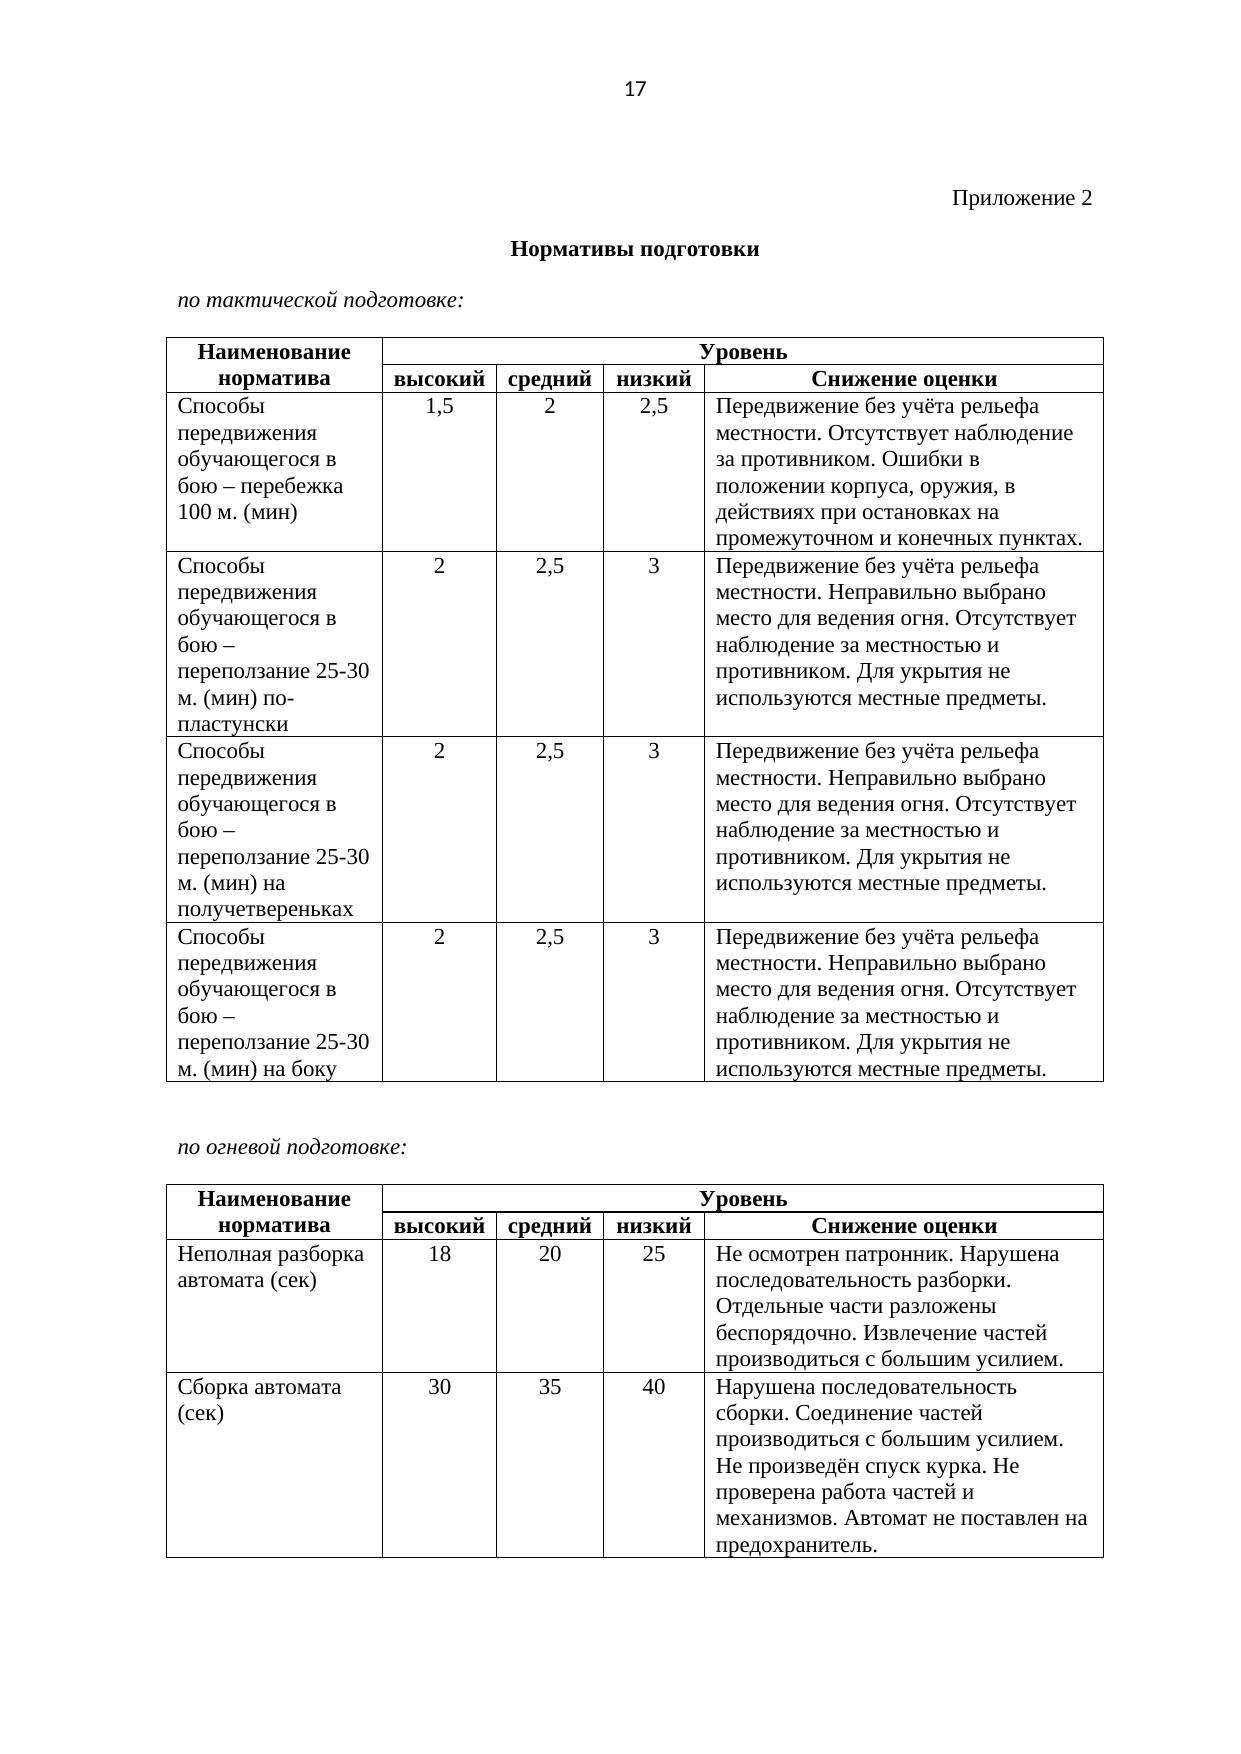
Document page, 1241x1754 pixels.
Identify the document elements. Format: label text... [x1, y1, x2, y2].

table_cell средний [497, 365, 603, 392]
table_cell средний [497, 1213, 603, 1239]
table_cell Передвижение без учёта рельефа местности. Неправильно выбрано место для ведения огня. Отсутствует наблюдение за местностью и противником. Для укрытия не используются местные предметы. [705, 737, 1103, 922]
text по тактической подготовке: [177, 286, 1093, 312]
table_cell высокий [383, 365, 496, 392]
table_cell 2 [497, 393, 603, 551]
table_header Наименование норматива [167, 1185, 382, 1239]
table_cell 2,5 [497, 923, 603, 1081]
table_header Наименование норматива [167, 338, 382, 392]
table_cell высокий [383, 1213, 496, 1239]
table_cell Не осмотрен патронник. Нарушена последовательность разборки. Отдельные части разложены беспорядочно. Извлечение частей производиться с большим усилием. [705, 1240, 1103, 1372]
table_cell низкий [604, 365, 704, 392]
table_cell 40 [604, 1373, 704, 1557]
table_cell Неполная разборка автомата (сек) [167, 1240, 382, 1372]
table_cell Способы передвижения обучающегося в бою – перебежка 100 м. (мин) [167, 393, 382, 551]
table_cell 2,5 [604, 393, 704, 551]
table_cell Способы передвижения обучающегося в бою – переползание 25-30 м. (мин) на боку [167, 923, 382, 1081]
text Нормативы подготовки [177, 235, 1093, 261]
table_cell 35 [497, 1373, 603, 1557]
table_cell 3 [604, 552, 704, 736]
table_cell Сборка автомата (сек) [167, 1373, 382, 1557]
table_cell 3 [604, 923, 704, 1081]
text Приложение 2 [177, 184, 1093, 210]
table_cell 18 [383, 1240, 496, 1372]
table_header Уровень [383, 1185, 1103, 1211]
table_cell Передвижение без учёта рельефа местности. Неправильно выбрано место для ведения огня. Отсутствует наблюдение за местностью и противником. Для укрытия не используются местные предметы. [705, 552, 1103, 736]
table_cell Снижение оценки [705, 1213, 1103, 1239]
table_cell низкий [604, 1213, 704, 1239]
table_cell 2 [383, 552, 496, 736]
table_cell 30 [383, 1373, 496, 1557]
table_cell 2 [383, 923, 496, 1081]
table_cell 2,5 [497, 552, 603, 736]
table_cell Передвижение без учёта рельефа местности. Неправильно выбрано место для ведения огня. Отсутствует наблюдение за местностью и противником. Для укрытия не используются местные предметы. [705, 923, 1103, 1081]
table_cell Нарушена последовательность сборки. Соединение частей производиться с большим усилием. Не произведён спуск курка. Не проверена работа частей и механизмов. Автомат не поставлен на предохранитель. [705, 1373, 1103, 1557]
table_cell 2 [383, 737, 496, 922]
table_header Уровень [383, 338, 1103, 364]
table_cell 20 [497, 1240, 603, 1372]
table_cell 3 [604, 737, 704, 922]
table_cell 25 [604, 1240, 704, 1372]
table_cell Способы передвижения обучающегося в бою – переползание 25-30 м. (мин) на получетвереньках [167, 737, 382, 922]
text по огневой подготовке: [177, 1133, 1093, 1159]
table_cell Способы передвижения обучающегося в бою – переползание 25-30 м. (мин) по-пластунски [167, 552, 382, 736]
table_cell 2,5 [497, 737, 603, 922]
table_cell 1,5 [383, 393, 496, 551]
table_cell Снижение оценки [705, 365, 1103, 392]
table_cell Передвижение без учёта рельефа местности. Отсутствует наблюдение за противником. Ошибки в положении корпуса, оружия, в действиях при остановках на промежуточном и конечных пунктах. [705, 393, 1103, 551]
